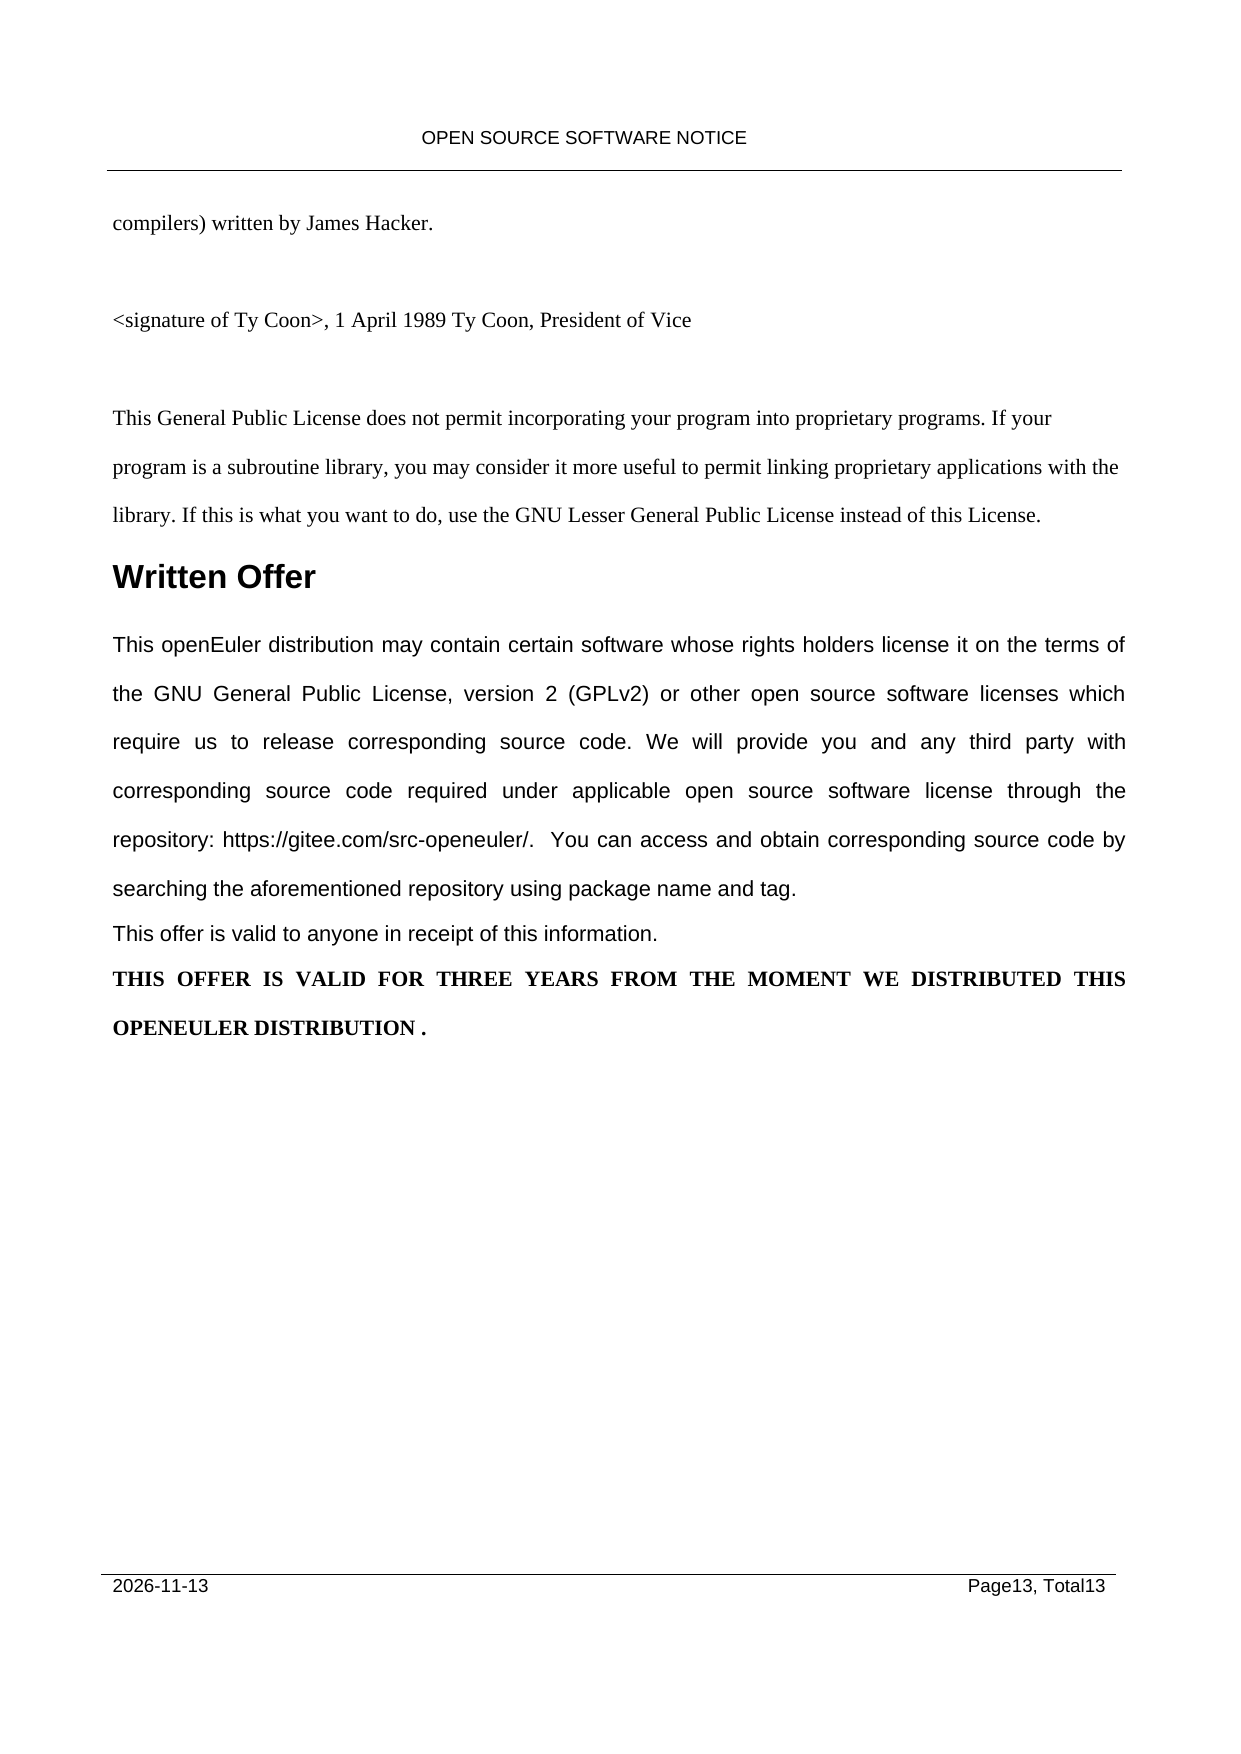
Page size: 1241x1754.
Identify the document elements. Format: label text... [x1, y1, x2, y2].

text This openEuler distribution may contain certain software whose rights holders license it on the terms of the GNU General Public License, version 2 (GPLv2) or other open source software licenses which require us to release corresponding source code. We will provide you and any third party with corresponding source code required under applicable open source software license through the repository: https://gitee.com/src-openeuler/. You can access and obtain corresponding source code by searching the aforementioned repository using package name and tag. [112, 628, 1128, 904]
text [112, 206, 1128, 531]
text Written Offer [112, 544, 1128, 609]
text THIS OFFER IS VALID FOR THREE YEARS FROM THE MOMENT WE DISTRIBUTED THIS OPENEULER DISTRIBUTION . [112, 962, 1128, 1043]
text This offer is valid to anyone in receipt of this information. [112, 917, 1128, 949]
